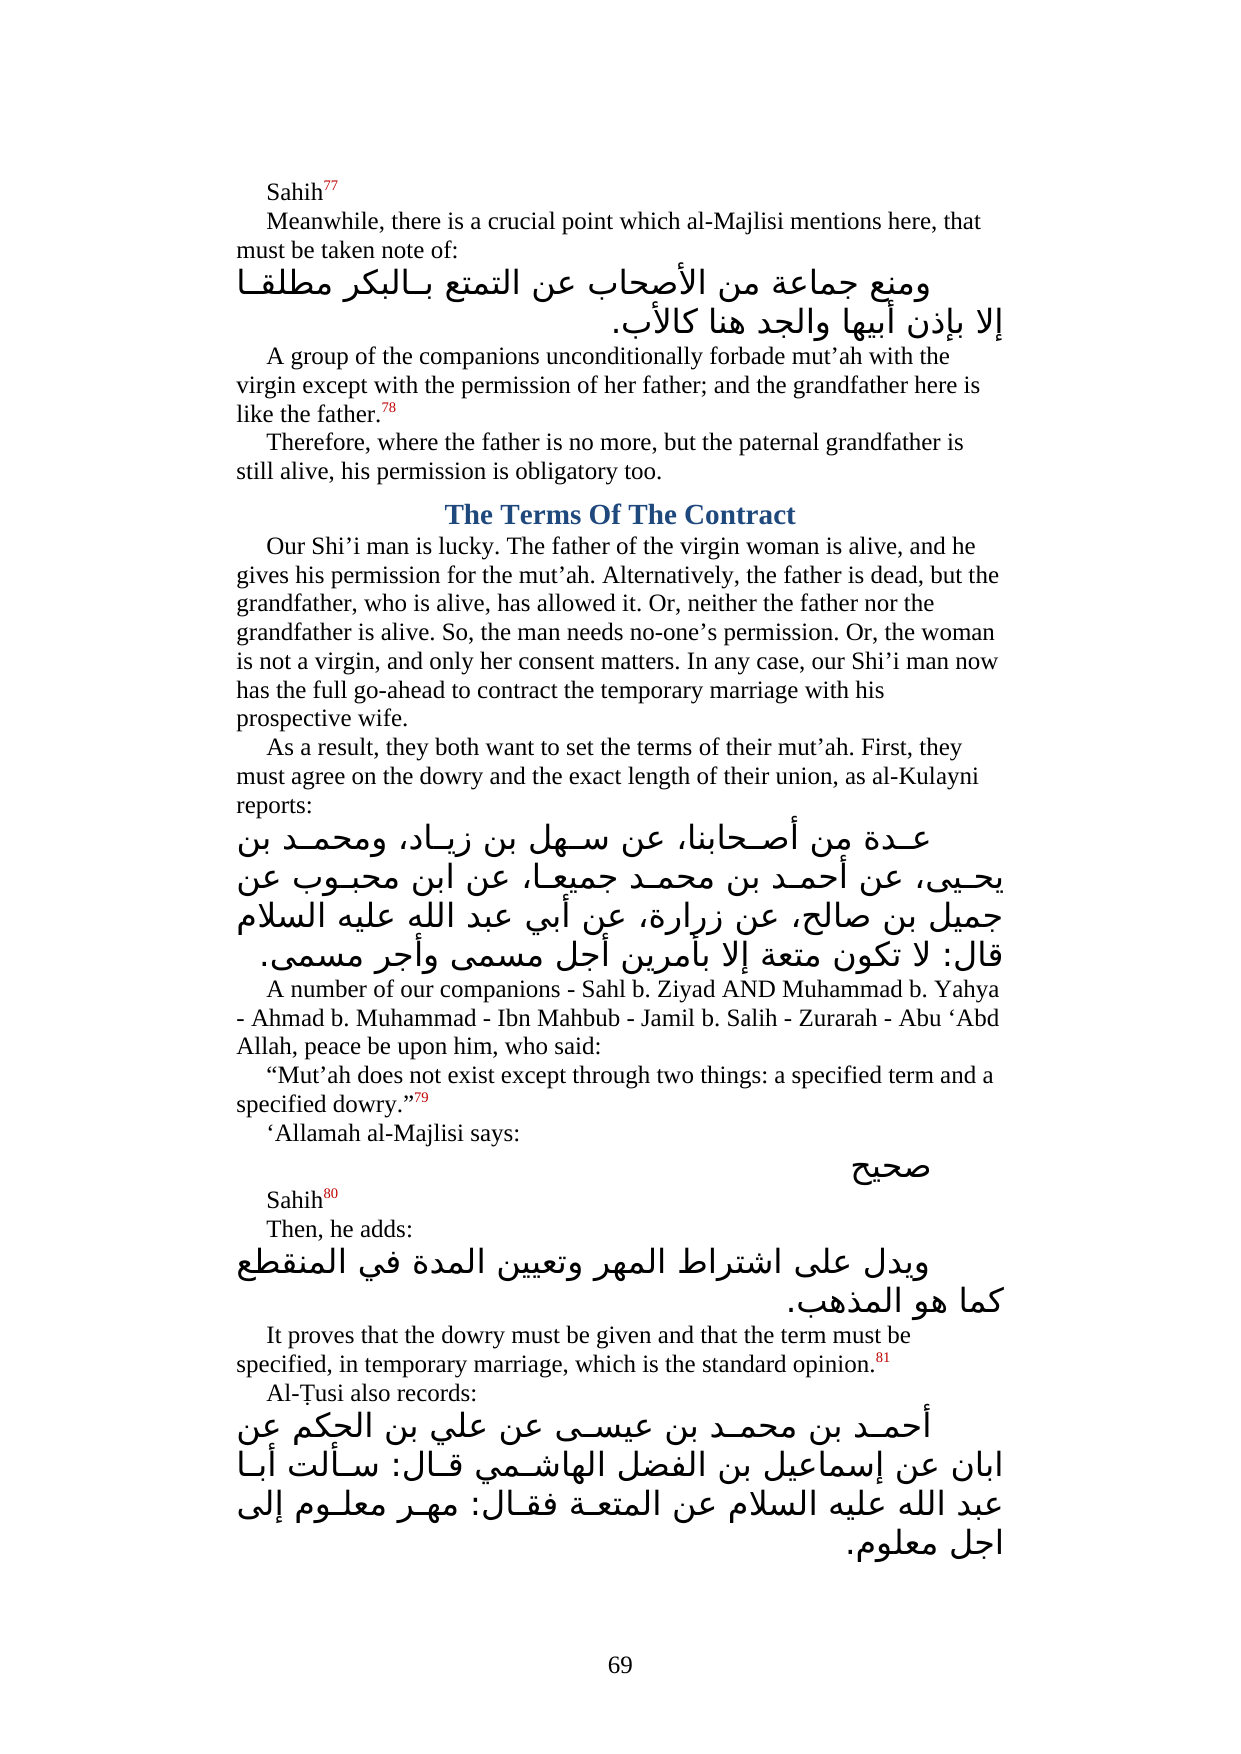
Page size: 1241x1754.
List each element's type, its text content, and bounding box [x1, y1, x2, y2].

text A number of our companions - Sahl b. Ziyad AND Muhammad b. Yahya - Ahmad b. Muhammad - Ibn Mahbub - Jamil b. Salih - Zurarah - Abu ‘Abd Allah, peace be upon him, who said: [236, 974, 1004, 1060]
text صحيح [236, 1146, 1004, 1185]
text Therefore, where the father is no more, but the paternal grandfather is still alive, his permission is obligatory too. [236, 427, 1004, 485]
text ومنع جماعة من الأصحاب عن التمتع بالبكر مطلقا إلا بإذن أبيها والجد هنا كالأب. [236, 263, 1004, 341]
text It proves that the dowry must be given and that the term must be specified, in temporary marriage, which is the standard opinion.81 [236, 1320, 1004, 1378]
text Sahih77 [236, 177, 1004, 206]
text Meanwhile, there is a crucial point which al-Majlisi mentions here, that must be taken note of: [236, 206, 1004, 263]
text عدة من أصحابنا، عن سهل بن زياد، ومحمد بن يحيى، عن أحمد بن محمد جميعا، عن ابن محبوب عن جميل بن صالح، عن زرارة، عن أبي عبد الله عليه السلام قال: لا تكون متعة إلا بأمرين أجل مسمى وأجر مسمى. [236, 818, 1004, 974]
text Al-Ṭusi also records: [236, 1378, 1004, 1407]
text ويدل على اشتراط المهر وتعيين المدة في المنقطع كما هو المذهب. [236, 1243, 1004, 1320]
text Then, he adds: [236, 1214, 1004, 1243]
subtitle The Terms Of The Contract [236, 497, 1004, 531]
text أحمد بن محمد بن عيسى عن علي بن الحكم عن ابان عن إسماعيل بن الفضل الهاشمي قال: سألت أبا عبد الله عليه السلام عن المتعة فقال: مهر معلوم إلى اجل معلوم. [236, 1407, 1004, 1562]
text Our Shi’i man is lucky. The father of the virgin woman is alive, and he gives his permission for the mut’ah. Alternatively, the father is dead, but the grandfather, who is alive, has allowed it. Or, neither the father nor the grandfather is alive. So, the man needs no-one’s permission. Or, the woman is not a virgin, and only her consent matters. In any case, our Shi’i man now has the full go-ahead to contract the temporary marriage with his prospective wife. [236, 531, 1004, 732]
text Sahih80 [236, 1185, 1004, 1214]
text “Mut’ah does not exist except through two things: a specified term and a specified dowry.”79 [236, 1060, 1004, 1118]
text As a result, they both want to set the terms of their mut’ah. First, they must agree on the dowry and the exact length of their union, as al-Kulayni reports: [236, 732, 1004, 818]
text A group of the companions unconditionally forbade mut’ah with the virgin except with the permission of her father; and the grandfather here is like the father.78 [236, 341, 1004, 427]
text ‘Allamah al-Majlisi says: [236, 1118, 1004, 1146]
